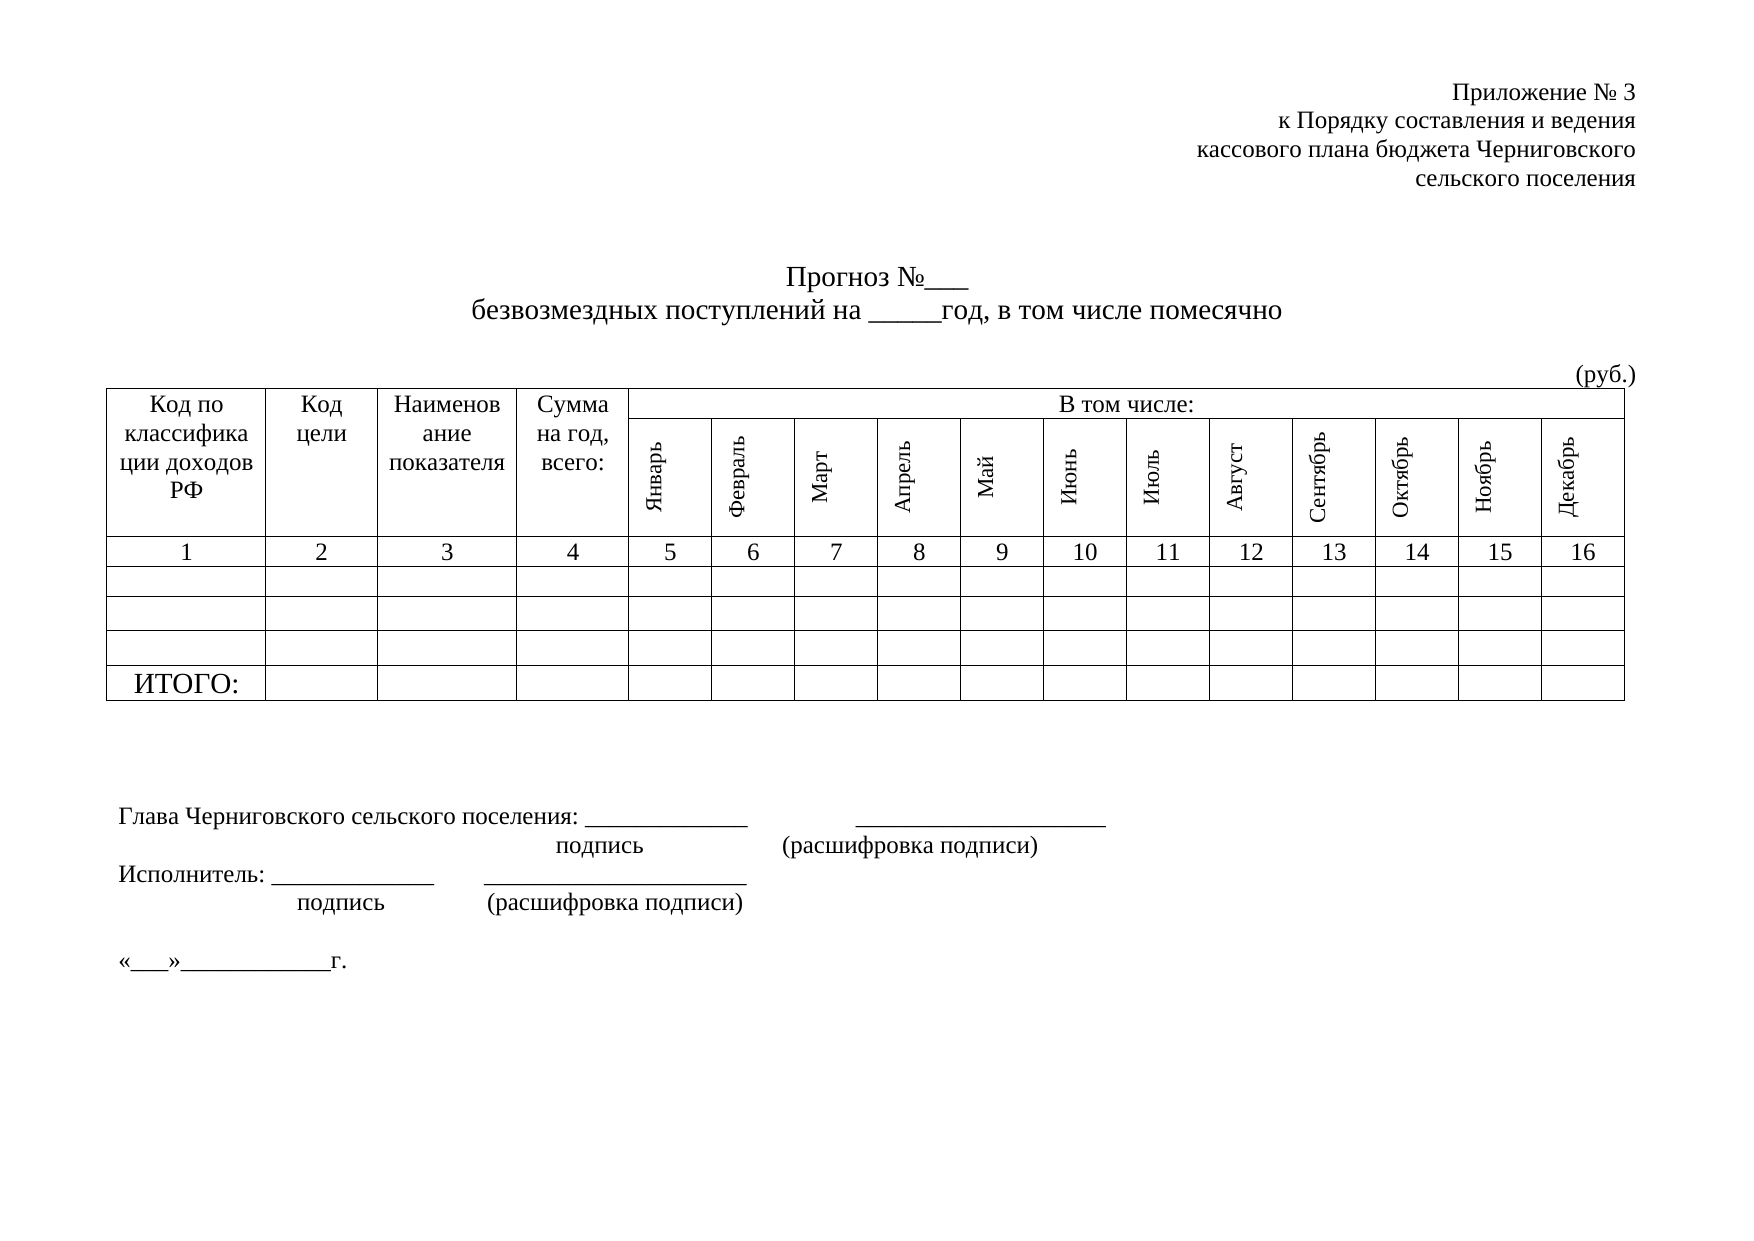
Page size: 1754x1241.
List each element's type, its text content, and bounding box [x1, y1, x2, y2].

table_cell Апрель [878, 419, 960, 536]
table_cell [1044, 666, 1126, 699]
table_cell 12 [1210, 537, 1292, 566]
table_cell [1210, 631, 1292, 665]
table_cell [1127, 597, 1209, 630]
table_cell [712, 597, 794, 630]
table_cell [1459, 631, 1541, 665]
table_cell [517, 567, 628, 596]
table_cell [878, 631, 960, 665]
table_cell [378, 597, 516, 630]
table_cell Октябрь [1376, 419, 1458, 536]
table_cell [878, 597, 960, 630]
table_cell 11 [1127, 537, 1209, 566]
table_cell [266, 597, 377, 630]
table_cell [1210, 567, 1292, 596]
table_cell [629, 666, 711, 699]
table_cell [878, 666, 960, 699]
text безвозмездных поступлений на _____год, в том числе помесячно [118, 292, 1636, 326]
table_cell 13 [1293, 537, 1375, 566]
table_cell 4 [517, 537, 628, 566]
text «___»____________г. [118, 945, 1636, 974]
text Исполнитель: _____________ _____________________ [118, 859, 1636, 887]
table_cell [266, 666, 377, 699]
table_cell Декабрь [1542, 419, 1624, 536]
table_cell [1127, 567, 1209, 596]
text кассового плана бюджета Черниговского [118, 134, 1636, 163]
table_cell Июль [1127, 419, 1209, 536]
table_cell [266, 631, 377, 665]
table_cell [1542, 597, 1624, 630]
table_cell Август [1210, 419, 1292, 536]
table_cell [1293, 631, 1375, 665]
table_cell 6 [712, 537, 794, 566]
table_cell [795, 666, 877, 699]
table_cell Май [961, 419, 1043, 536]
table_cell [1459, 597, 1541, 630]
table_cell [1293, 666, 1375, 699]
table_cell [961, 666, 1043, 699]
table_cell 9 [961, 537, 1043, 566]
table_cell [378, 631, 516, 665]
table_cell [712, 666, 794, 699]
table_cell [1542, 567, 1624, 596]
table_cell [795, 597, 877, 630]
table_cell [378, 567, 516, 596]
table_cell [1376, 567, 1458, 596]
table_cell 15 [1459, 537, 1541, 566]
table_cell [1044, 631, 1126, 665]
table_header Наименование показателя [378, 389, 516, 536]
table_cell [961, 567, 1043, 596]
table_cell [629, 597, 711, 630]
text Приложение № 3 [118, 77, 1636, 106]
text сельского поселения [118, 163, 1636, 192]
table_cell [1459, 666, 1541, 699]
table_cell 1 [107, 537, 265, 566]
table_cell [1293, 567, 1375, 596]
table_cell [378, 666, 516, 699]
table_cell [266, 567, 377, 596]
table_cell [629, 567, 711, 596]
table_header Код по классификации доходов РФ [107, 389, 265, 536]
table_cell 2 [266, 537, 377, 566]
table_cell [629, 631, 711, 665]
text подпись (расшифровка подписи) [118, 887, 1636, 916]
table_cell [795, 631, 877, 665]
table_cell [1376, 631, 1458, 665]
table_cell 3 [378, 537, 516, 566]
text подпись (расшифровка подписи) [118, 830, 1636, 859]
table_cell Сентябрь [1293, 419, 1375, 536]
table_cell [1459, 567, 1541, 596]
table_cell 14 [1376, 537, 1458, 566]
table_cell [1293, 597, 1375, 630]
table_cell [712, 631, 794, 665]
table_header Сумма на год, всего: [517, 389, 628, 536]
text Глава Черниговского сельского поселения: _____________ ____________________ [118, 801, 1636, 830]
table_cell [961, 631, 1043, 665]
table_cell 8 [878, 537, 960, 566]
table_cell Июнь [1044, 419, 1126, 536]
table_cell Январь [629, 419, 711, 536]
table_cell ИТОГО: [107, 666, 265, 699]
table_cell Ноябрь [1459, 419, 1541, 536]
table_cell [1044, 597, 1126, 630]
table_cell [1127, 631, 1209, 665]
table_cell [1127, 666, 1209, 699]
table_cell Февраль [712, 419, 794, 536]
table_cell 7 [795, 537, 877, 566]
table_cell 16 [1542, 537, 1624, 566]
table_cell [795, 567, 877, 596]
table_cell 5 [629, 537, 711, 566]
table_cell [1376, 666, 1458, 699]
table_cell [517, 666, 628, 699]
text к Порядку составления и ведения [118, 106, 1636, 134]
table_cell [878, 567, 960, 596]
table_cell [712, 567, 794, 596]
table_cell [107, 567, 265, 596]
table_cell [961, 597, 1043, 630]
text Прогноз №___ [118, 259, 1636, 292]
text (руб.) [118, 359, 1636, 388]
table_cell Март [795, 419, 877, 536]
table_cell [1210, 597, 1292, 630]
table_cell [1210, 666, 1292, 699]
table_cell [517, 631, 628, 665]
table_cell 10 [1044, 537, 1126, 566]
table_cell [1044, 567, 1126, 596]
table_cell [1542, 631, 1624, 665]
table_cell [1542, 666, 1624, 699]
table_header Код цели [266, 389, 377, 536]
table_cell [517, 597, 628, 630]
table_cell [107, 631, 265, 665]
table_cell [107, 597, 265, 630]
table_header В том числе: [629, 389, 1624, 418]
table_cell [1376, 597, 1458, 630]
